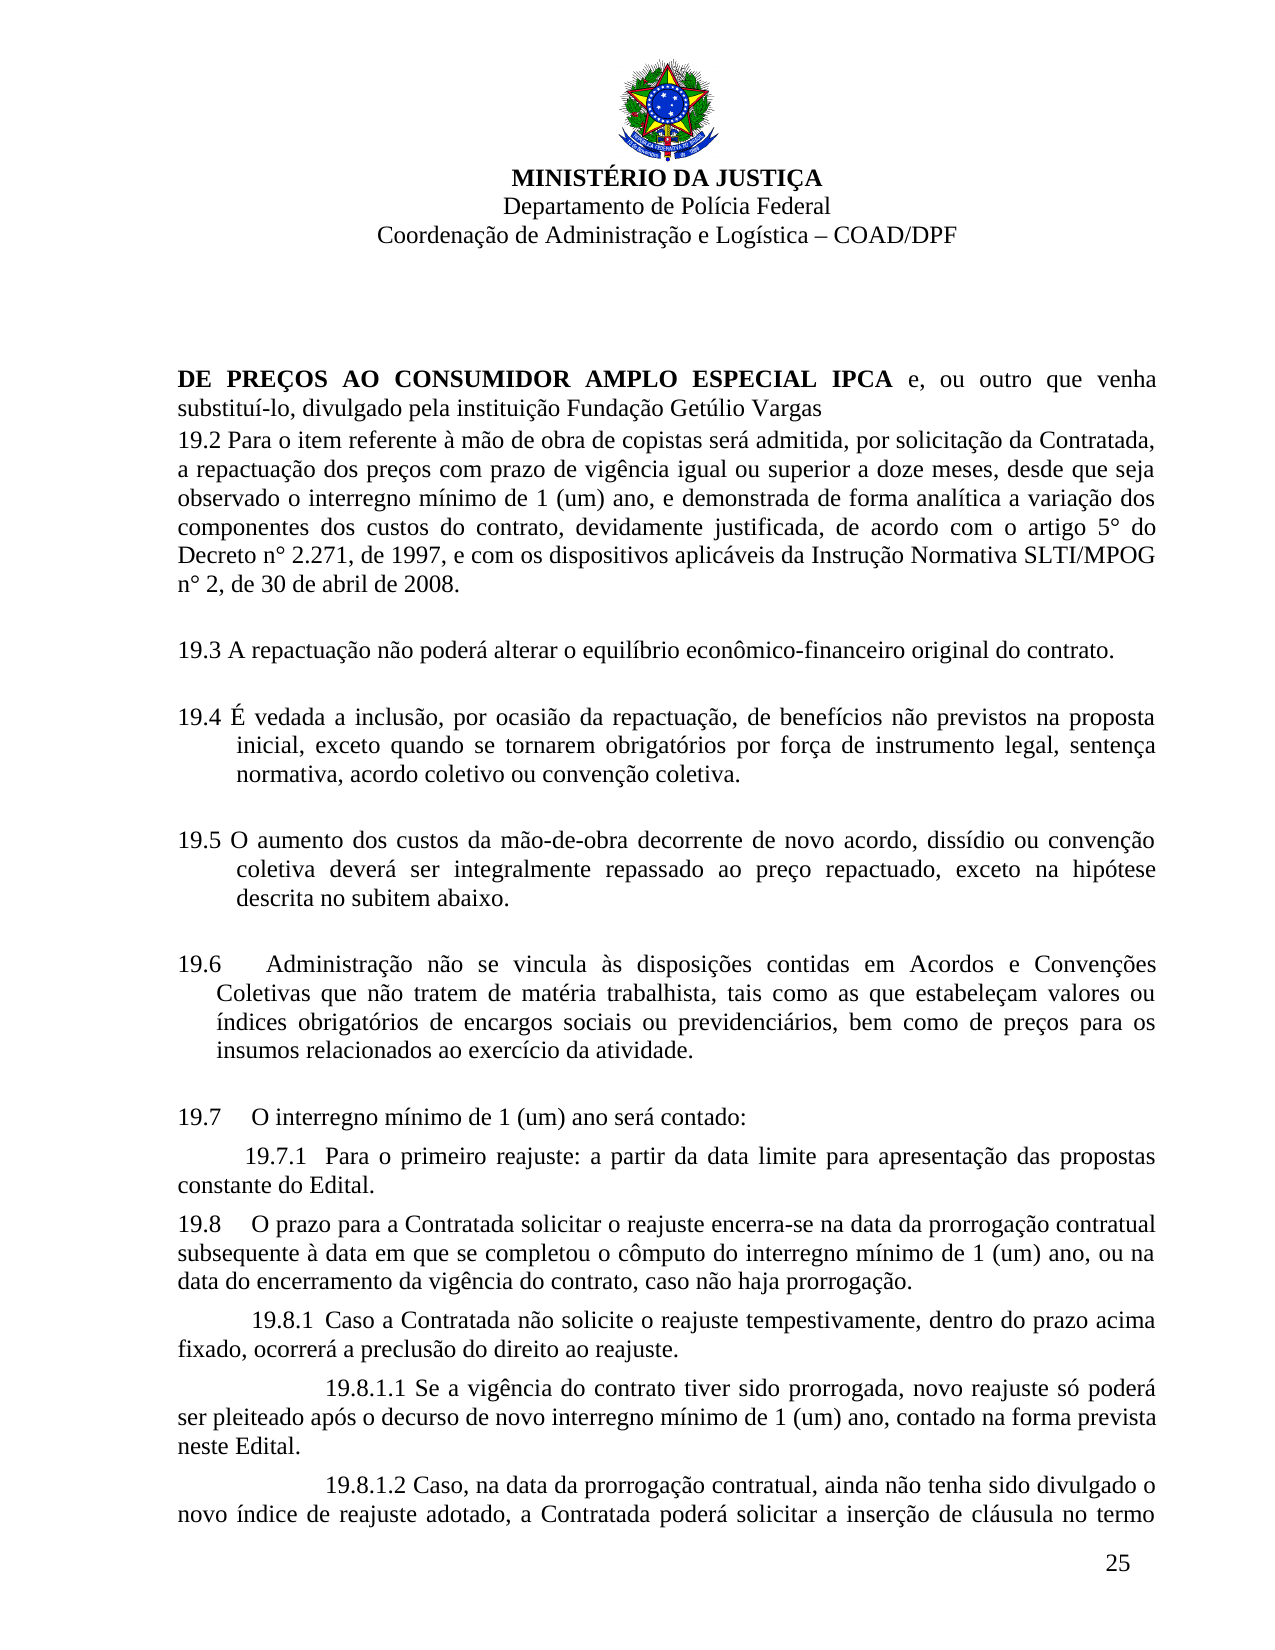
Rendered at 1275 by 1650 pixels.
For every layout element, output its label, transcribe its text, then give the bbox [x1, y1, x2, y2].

picture [613, 56, 720, 163]
text 19.3 A repactuação não poderá alterar o equilíbrio econômico-financeiro original do contrato. [177, 636, 1157, 664]
text 19.8.1.1 Se a vigência do contrato tiver sido prorrogada, novo reajuste só poderá ser pleiteado após o decurso de novo interregno mínimo de 1 (um) ano, contado na forma prevista neste Edital. [177, 1373, 1157, 1460]
list 19.5 O aumento dos custos da mão-de-obra decorrente de novo acordo, dissídio ou convenção coletiva deverá ser integralmente repassado ao preço repactuado, exceto na hipótese descrita no subitem abaixo. [177, 826, 1157, 912]
text 19.2 Para o item referente à mão de obra de copistas será admitida, por solicitação da Contratada, a repactuação dos preços com prazo de vigência igual ou superior a doze meses, desde que seja observado o interregno mínimo de 1 (um) ano, e demonstrada de forma analítica a variação dos componentes dos custos do contrato, devidamente justificada, de acordo com o artigo 5° do Decreto n° 2.271, de 1997, e com os dispositivos aplicáveis da Instrução Normativa SLTI/MPOG n° 2, de 30 de abril de 2008. [177, 426, 1157, 598]
list Administração não se vincula às disposições contidas em Acordos e Convenções Coletivas que não tratem de matéria trabalhista, tais como as que estabeleçam valores ou índices obrigatórios de encargos sociais ou previdenciários, bem como de preços para os insumos relacionados ao exercício da atividade. [177, 949, 1157, 1064]
text 19.8 O prazo para a Contratada solicitar o reajuste encerra-se na data da prorrogação contratual subsequente à data em que se completou o cômputo do interregno mínimo de 1 (um) ano, ou na data do encerramento da vigência do contrato, caso não haja prorrogação. [177, 1209, 1157, 1295]
text 19.7 O interregno mínimo de 1 (um) ano será contado: [177, 1102, 1157, 1131]
text 19.7.1 Para o primeiro reajuste: a partir da data limite para apresentação das propostas constante do Edital. [177, 1141, 1157, 1198]
text 19.8.1 Caso a Contratada não solicite o reajuste tempestivamente, dentro do prazo acima fixado, ocorrerá a preclusão do direito ao reajuste. [177, 1306, 1157, 1363]
text 19.4 É vedada a inclusão, por ocasião da repactuação, de benefícios não previstos na proposta inicial, exceto quando se tornarem obrigatórios por força de instrumento legal, sentença normativa, acordo coletivo ou convenção coletiva. [177, 702, 1157, 788]
